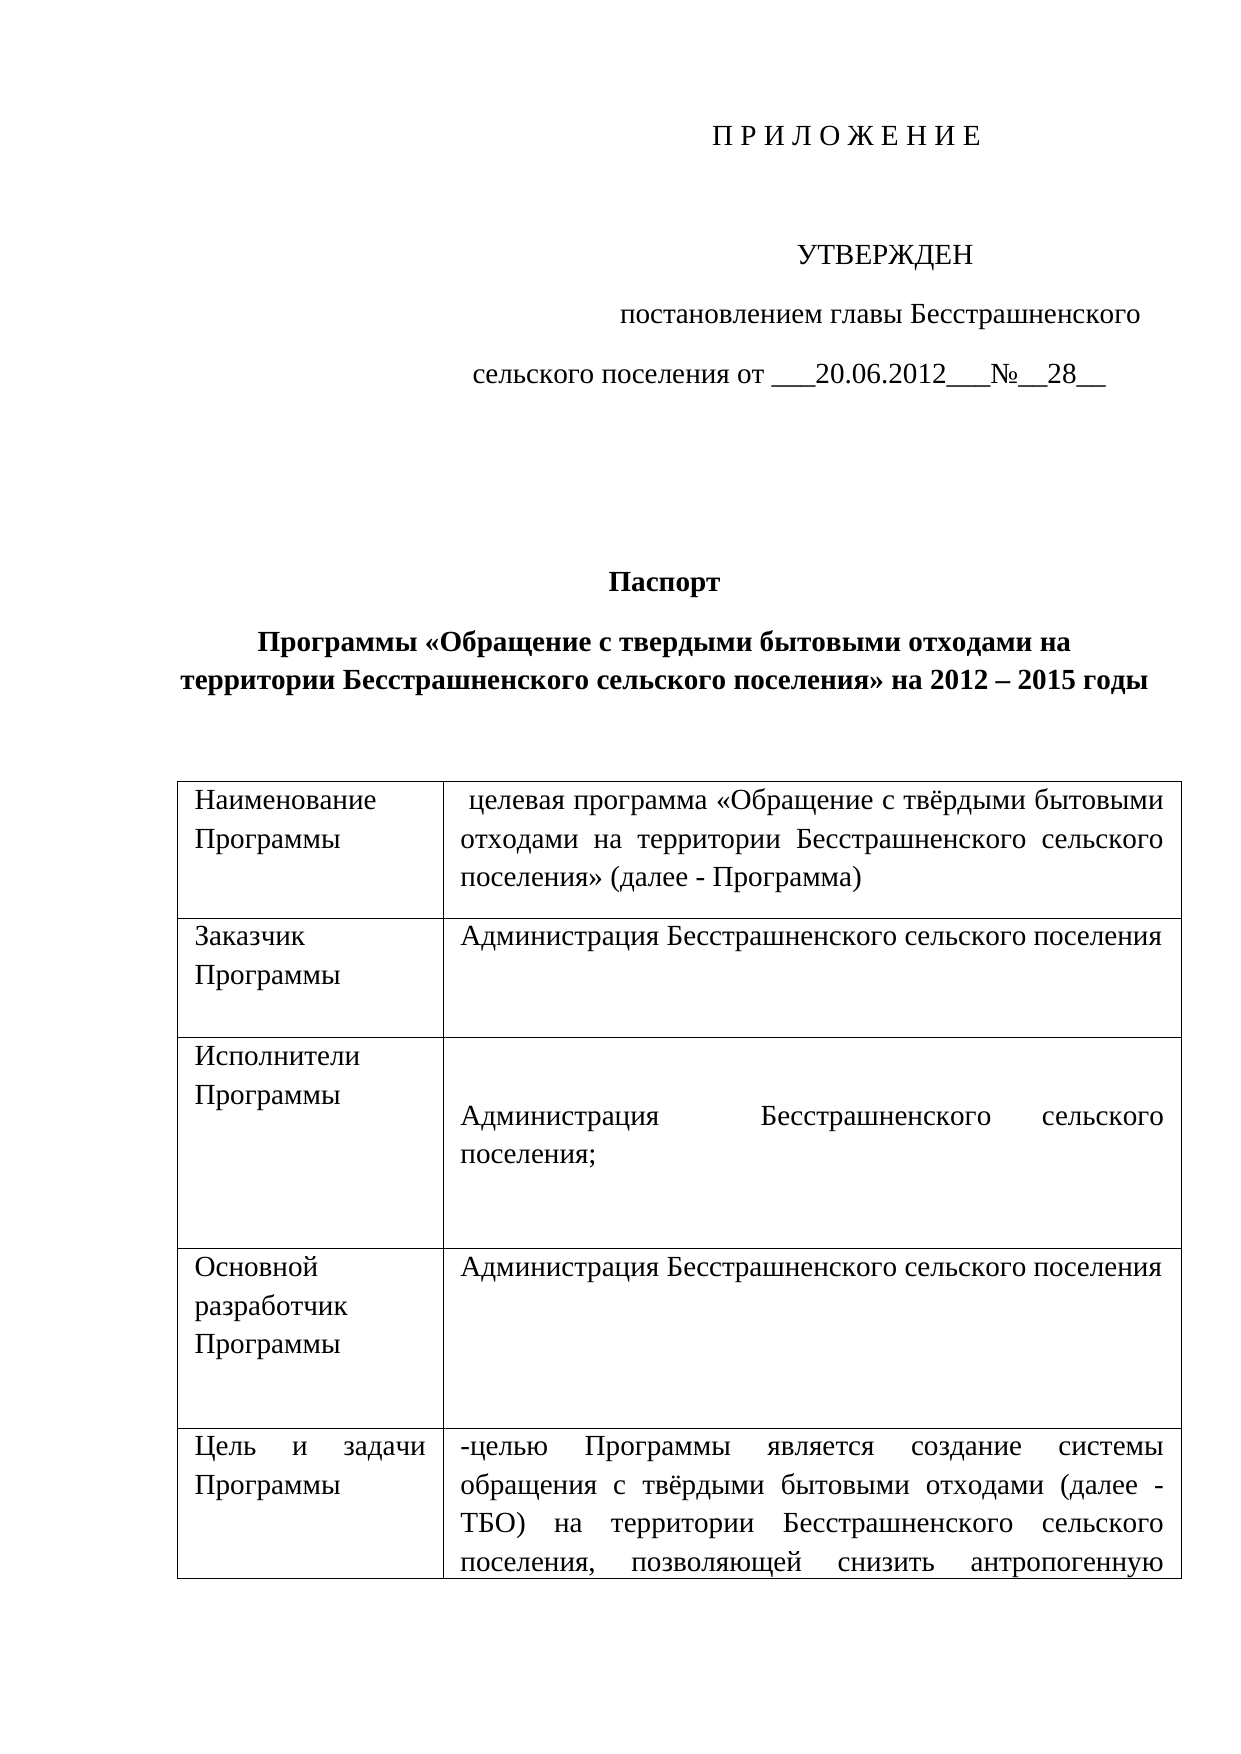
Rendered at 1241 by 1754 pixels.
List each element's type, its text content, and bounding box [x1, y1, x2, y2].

table_header Наименование Программы [178, 782, 443, 917]
table_cell Основной разработчик Программы [178, 1249, 443, 1427]
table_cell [444, 1429, 1181, 1578]
text Паспорт [177, 564, 1152, 598]
text сельского поселения от ___20.06.2012___№__28__ [177, 356, 1152, 389]
table_cell Заказчик Программы [178, 919, 443, 1037]
table_cell Исполнители Программы [178, 1038, 443, 1248]
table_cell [178, 1429, 443, 1578]
text постановлением главы Бесстрашненского [210, 297, 1152, 330]
text П Р И Л О Ж Е Н И Е [210, 118, 1152, 152]
table_header целевая программа «Обращение с твёрдыми бытовыми отходами на территории Бесстрашненского сельского поселения» (далее - Программа) [444, 782, 1181, 917]
table_cell Администрация Бесстрашненского сельского поселения [444, 1249, 1181, 1427]
table_cell Администрация Бесстрашненского сельского поселения [444, 919, 1181, 1037]
text Программы «Обращение с твердыми бытовыми отходами на территории Бесстрашненского сельского поселения» на 2012 – 2015 годы [177, 624, 1152, 696]
text УТВЕРЖДЕН [215, 237, 1152, 271]
table_cell Администрация Бесстрашненского сельского поселения; [444, 1038, 1181, 1248]
